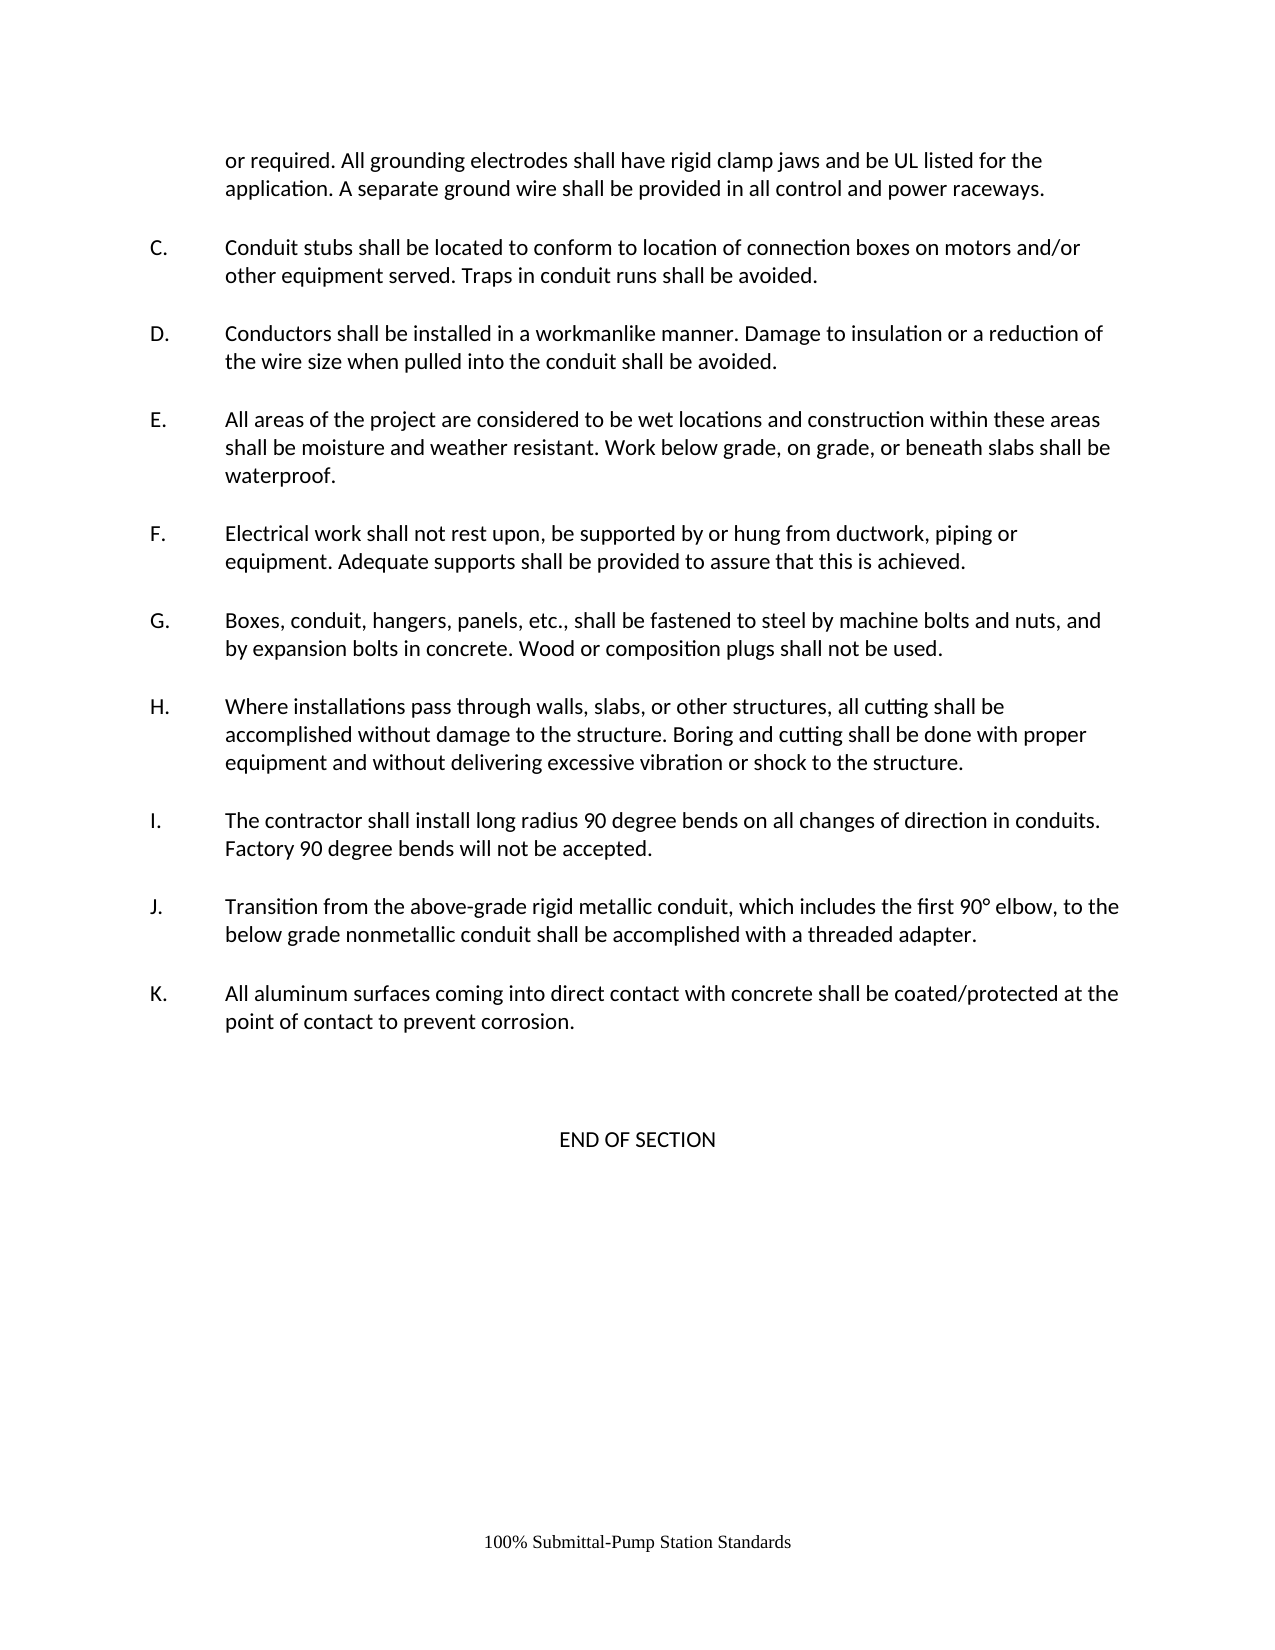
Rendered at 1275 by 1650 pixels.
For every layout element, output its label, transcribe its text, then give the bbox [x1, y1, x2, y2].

list Boxes, conduit, hangers, panels, etc., shall be fastened to steel by machine bolts and nuts, and by expansion bolts in concrete. Wood or composition plugs shall not be used. [150, 606, 1125, 662]
list Where installations pass through walls, slabs, or other structures, all cutting shall be accomplished without damage to the structure. Boring and cutting shall be done with proper equipment and without delivering excessive vibration or shock to the structure. [150, 692, 1125, 776]
text END OF SECTION [150, 1125, 1125, 1153]
list Transition from the above-grade rigid metallic conduit, which includes the first 90° elbow, to the below grade nonmetallic conduit shall be accomplished with a threaded adapter. [150, 892, 1125, 948]
list All areas of the project are considered to be wet locations and construction within these areas shall be moisture and weather resistant. Work below grade, on grade, or beneath slabs shall be waterproof. [150, 405, 1125, 489]
list Conduit stubs shall be located to conform to location of connection boxes on motors and/or other equipment served. Traps in conduit runs shall be avoided. [150, 233, 1125, 289]
list The contractor shall install long radius 90 degree bends on all changes of direction in conduits. Factory 90 degree bends will not be accepted. [150, 806, 1125, 862]
list All aluminum surfaces coming into direct contact with concrete shall be coated/protected at the point of contact to prevent corrosion. [150, 979, 1125, 1035]
list Conductors shall be installed in a workmanlike manner. Damage to insulation or a reduction of the wire size when pulled into the conduit shall be avoided. [150, 319, 1125, 375]
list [150, 146, 1125, 202]
list Electrical work shall not rest upon, be supported by or hung from ductwork, piping or equipment. Adequate supports shall be provided to assure that this is achieved. [150, 519, 1125, 576]
